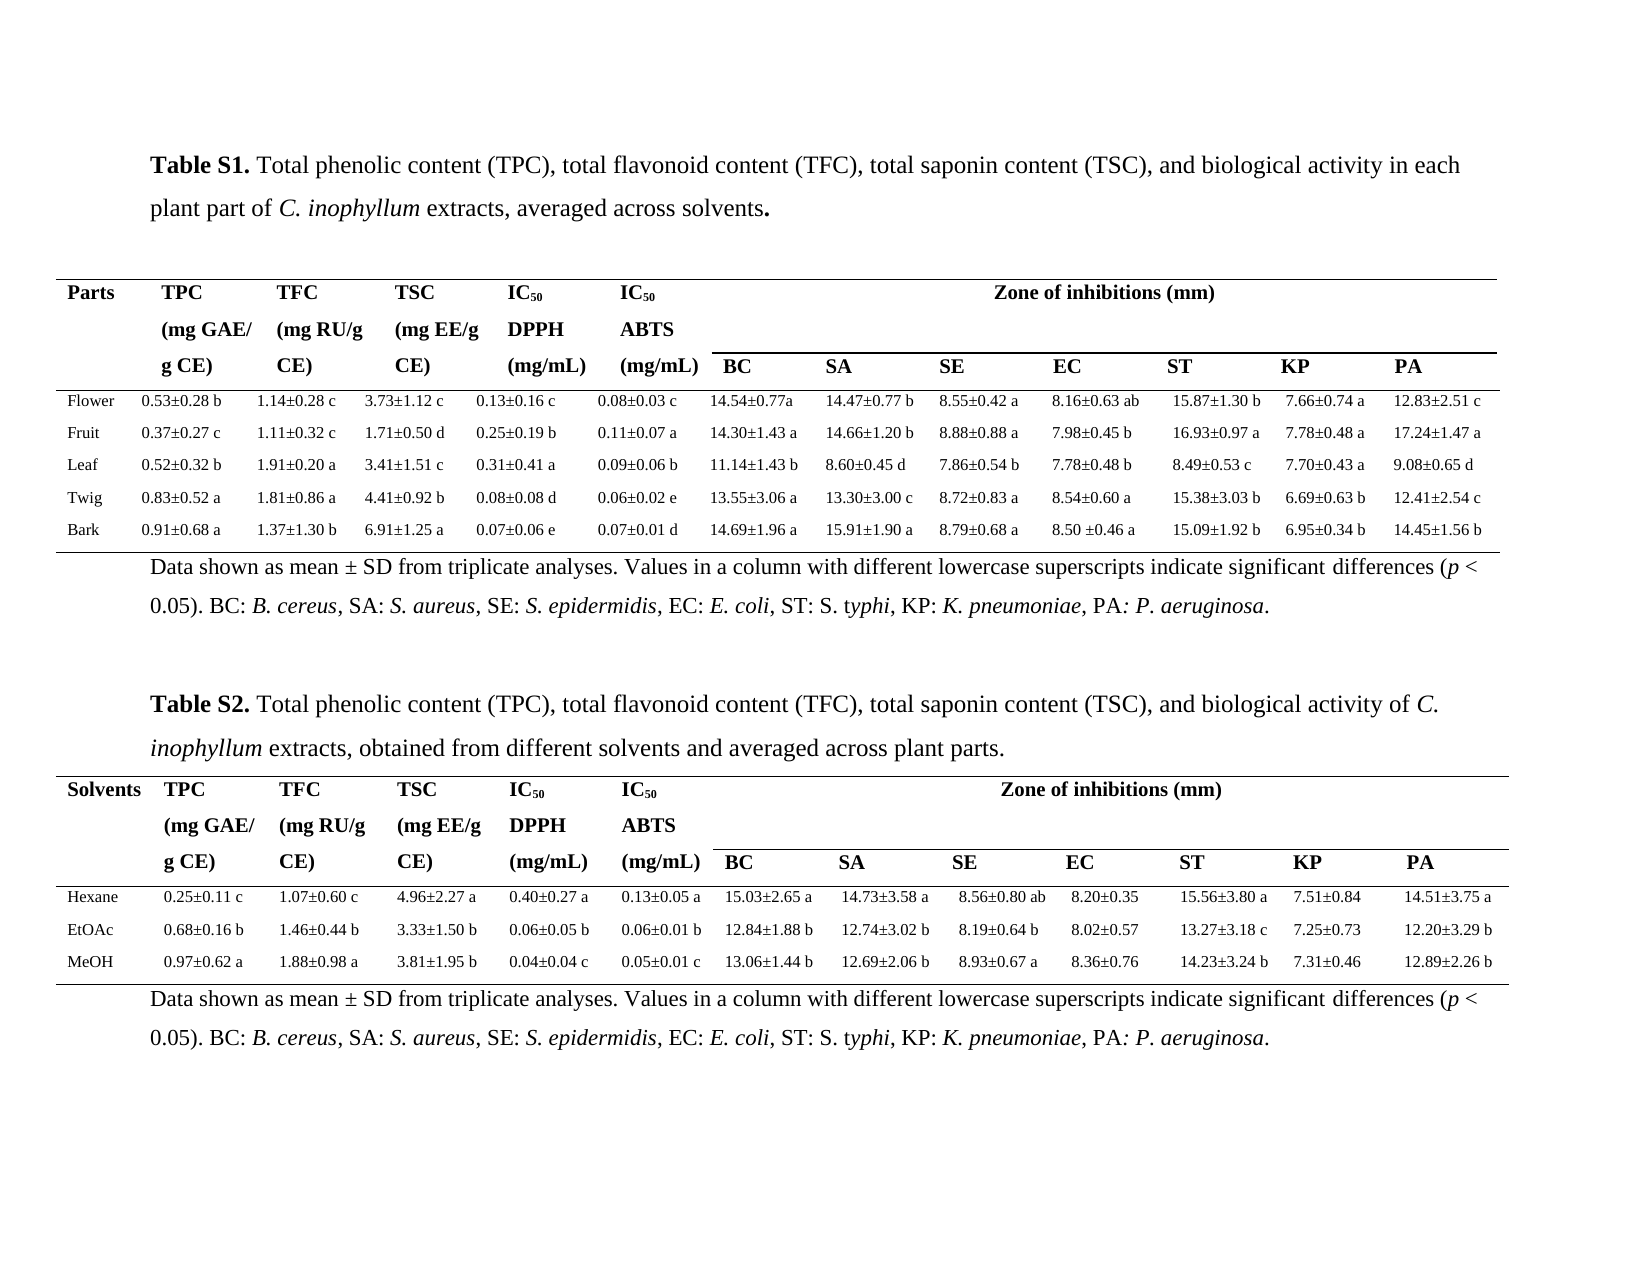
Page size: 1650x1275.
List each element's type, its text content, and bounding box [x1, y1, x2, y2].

table_header IC50 DPPH (mg/mL) [496, 280, 608, 389]
table_cell 15.09±1.92 b [1161, 520, 1274, 552]
table_cell 15.91±1.90 a [814, 520, 928, 552]
table_cell 7.25±0.73 [1282, 919, 1393, 952]
table_cell 9.08±0.65 d [1382, 455, 1500, 487]
table_cell 6.95±0.34 b [1274, 520, 1382, 552]
table_cell 15.87±1.30 b [1161, 391, 1274, 423]
table_cell 14.30±1.43 a [698, 423, 814, 455]
table_cell 12.74±3.02 b [830, 919, 947, 952]
table_cell 0.13±0.05 a [610, 887, 713, 919]
table_cell 14.47±0.77 b [814, 391, 928, 423]
table_cell 3.33±1.50 b [386, 919, 498, 952]
table_cell 16.93±0.97 a [1161, 423, 1274, 455]
table_cell 15.03±2.65 a [713, 887, 830, 919]
table_header TFC (mg RU/g CE) [265, 280, 383, 389]
table_cell 8.72±0.83 a [928, 488, 1041, 520]
table_cell 1.37±1.30 b [245, 520, 353, 552]
table_cell 8.20±0.35 [1060, 887, 1168, 919]
table_cell 0.07±0.01 d [586, 520, 698, 552]
table_cell 1.07±0.60 c [268, 887, 386, 919]
table_cell 8.49±0.53 c [1161, 455, 1274, 487]
table_cell 0.83±0.52 a [130, 488, 245, 520]
table_cell 12.84±1.88 b [713, 919, 830, 952]
table_cell EC [1042, 354, 1156, 389]
table_cell 0.06±0.02 e [586, 488, 698, 520]
table_cell 15.56±3.80 a [1169, 887, 1282, 919]
table_cell 0.11±0.07 a [586, 423, 698, 455]
table_cell 0.06±0.01 b [610, 919, 713, 952]
table_cell KP [1282, 850, 1395, 886]
table_cell ST [1168, 850, 1282, 886]
table_cell 8.16±0.63 ab [1041, 391, 1161, 423]
table_cell 7.70±0.43 a [1274, 455, 1382, 487]
table_cell 14.54±0.77a [698, 391, 814, 423]
table_cell 14.45±1.56 b [1382, 520, 1500, 552]
table_header TSC (mg EE/g CE) [386, 777, 498, 886]
table_cell 13.06±1.44 b [713, 952, 830, 984]
table_cell 0.97±0.62 a [153, 952, 268, 984]
table_cell 8.55±0.42 a [928, 391, 1041, 423]
table_cell Fruit [56, 423, 130, 455]
table_cell 8.19±0.64 b [947, 919, 1060, 952]
table_cell 11.14±1.43 b [698, 455, 814, 487]
table_cell 0.08±0.08 d [465, 488, 586, 520]
text Data shown as mean ± SD from triplicate analyses. Values in a column with different lowercase superscripts indicate significant differences (p < 0.05). BC: B. cereus, SA: S. aureus, SE: S. epidermidis, EC: E. coli, ST: S. typhi, KP: K. pneumoniae, PA: P. aeruginosa. [150, 553, 1500, 619]
table_cell 4.96±2.27 a [386, 887, 498, 919]
table_cell Hexane [56, 887, 152, 919]
table_cell 8.79±0.68 a [928, 520, 1041, 552]
table_cell 1.88±0.98 a [268, 952, 386, 984]
table_cell 0.04±0.04 c [498, 952, 610, 984]
table_cell 1.46±0.44 b [268, 919, 386, 952]
table_header Solvents [56, 777, 152, 886]
table_cell 15.38±3.03 b [1161, 488, 1274, 520]
table_header IC50 DPPH (mg/mL) [498, 777, 610, 886]
table_cell 7.98±0.45 b [1041, 423, 1161, 455]
table_cell 0.37±0.27 c [130, 423, 245, 455]
table_cell PA [1395, 850, 1509, 886]
table_cell 0.13±0.16 c [465, 391, 586, 423]
table_cell 0.09±0.06 b [586, 455, 698, 487]
table_cell 13.30±3.00 c [814, 488, 928, 520]
table_cell 14.66±1.20 b [814, 423, 928, 455]
table_cell SA [827, 850, 941, 886]
table_cell SE [941, 850, 1054, 886]
table_header TPC (mg GAE/ g CE) [150, 280, 265, 389]
table_cell 0.53±0.28 b [130, 391, 245, 423]
table_cell 13.27±3.18 c [1169, 919, 1282, 952]
table_cell EC [1054, 850, 1168, 886]
table_cell 0.52±0.32 b [130, 455, 245, 487]
table_cell 8.02±0.57 [1060, 919, 1168, 952]
table_header TPC (mg GAE/ g CE) [153, 777, 268, 886]
table_header IC50 ABTS (mg/mL) [609, 280, 712, 389]
table_cell MeOH [56, 952, 152, 984]
table_cell 7.31±0.46 [1282, 952, 1393, 984]
table_cell 0.25±0.11 c [153, 887, 268, 919]
table_cell 14.23±3.24 b [1169, 952, 1282, 984]
table_cell 12.41±2.54 c [1382, 488, 1500, 520]
table_cell 3.81±1.95 b [386, 952, 498, 984]
table_cell 7.86±0.54 b [928, 455, 1041, 487]
text Table S1. Total phenolic content (TPC), total flavonoid content (TFC), total saponin content (TSC), and biological activity in each plant part of C. inophyllum extracts, averaged across solvents. [150, 150, 1500, 222]
table_cell 6.69±0.63 b [1274, 488, 1382, 520]
table_cell 0.07±0.06 e [465, 520, 586, 552]
table_cell 0.08±0.03 c [586, 391, 698, 423]
table_cell BC [713, 850, 827, 886]
table_cell 1.91±0.20 a [245, 455, 353, 487]
table_cell 14.73±3.58 a [830, 887, 947, 919]
table_cell BC [712, 354, 814, 389]
table_cell Twig [56, 488, 130, 520]
table_cell 13.55±3.06 a [698, 488, 814, 520]
table_cell 8.88±0.88 a [928, 423, 1041, 455]
table_cell 1.71±0.50 d [353, 423, 465, 455]
table_cell 12.83±2.51 c [1382, 391, 1500, 423]
table_cell 3.41±1.51 c [353, 455, 465, 487]
table_cell 12.89±2.26 b [1393, 952, 1509, 984]
table_cell 0.91±0.68 a [130, 520, 245, 552]
table_cell 1.11±0.32 c [245, 423, 353, 455]
table_cell Leaf [56, 455, 130, 487]
table_header Parts [56, 280, 150, 389]
table_cell Bark [56, 520, 130, 552]
table_cell 8.36±0.76 [1060, 952, 1168, 984]
table_header IC50 ABTS (mg/mL) [610, 777, 713, 886]
table_header TSC (mg EE/g CE) [383, 280, 496, 389]
table_cell 0.25±0.19 b [465, 423, 586, 455]
table_header Zone of inhibitions (mm) [713, 777, 1509, 849]
table_cell 0.40±0.27 a [498, 887, 610, 919]
table_header TFC (mg RU/g CE) [268, 777, 386, 886]
table_cell PA [1383, 354, 1497, 389]
table_cell 8.54±0.60 a [1041, 488, 1161, 520]
table_cell Flower [56, 391, 130, 423]
table_cell 1.81±0.86 a [245, 488, 353, 520]
table_cell 0.31±0.41 a [465, 455, 586, 487]
table_cell 0.05±0.01 c [610, 952, 713, 984]
table_cell 7.78±0.48 b [1041, 455, 1161, 487]
table_cell 4.41±0.92 b [353, 488, 465, 520]
table_cell EtOAc [56, 919, 152, 952]
table_cell 0.68±0.16 b [153, 919, 268, 952]
table_cell 14.69±1.96 a [698, 520, 814, 552]
table_cell 8.50 ±0.46 a [1041, 520, 1161, 552]
table_cell 7.51±0.84 [1282, 887, 1393, 919]
text Data shown as mean ± SD from triplicate analyses. Values in a column with different lowercase superscripts indicate significant differences (p < 0.05). BC: B. cereus, SA: S. aureus, SE: S. epidermidis, EC: E. coli, ST: S. typhi, KP: K. pneumoniae, PA: P. aeruginosa. [150, 985, 1500, 1051]
table_cell 12.20±3.29 b [1393, 919, 1509, 952]
table_cell 3.73±1.12 c [353, 391, 465, 423]
table_cell 7.66±0.74 a [1274, 391, 1382, 423]
table_cell 8.56±0.80 ab [947, 887, 1060, 919]
text Table S2. Total phenolic content (TPC), total flavonoid content (TFC), total saponin content (TSC), and biological activity of C. inophyllum extracts, obtained from different solvents and averaged across plant parts. [150, 689, 1500, 761]
table_cell 1.14±0.28 c [245, 391, 353, 423]
table_cell KP [1269, 354, 1383, 389]
table_cell 12.69±2.06 b [830, 952, 947, 984]
table_cell 7.78±0.48 a [1274, 423, 1382, 455]
table_cell 6.91±1.25 a [353, 520, 465, 552]
table_cell 8.93±0.67 a [947, 952, 1060, 984]
table_cell ST [1156, 354, 1269, 389]
table_cell 0.06±0.05 b [498, 919, 610, 952]
table_cell 8.60±0.45 d [814, 455, 928, 487]
table_cell SA [814, 354, 928, 389]
table_cell 14.51±3.75 a [1393, 887, 1509, 919]
table_cell SE [928, 354, 1042, 389]
table_cell 17.24±1.47 a [1382, 423, 1500, 455]
table_header Zone of inhibitions (mm) [712, 280, 1497, 352]
